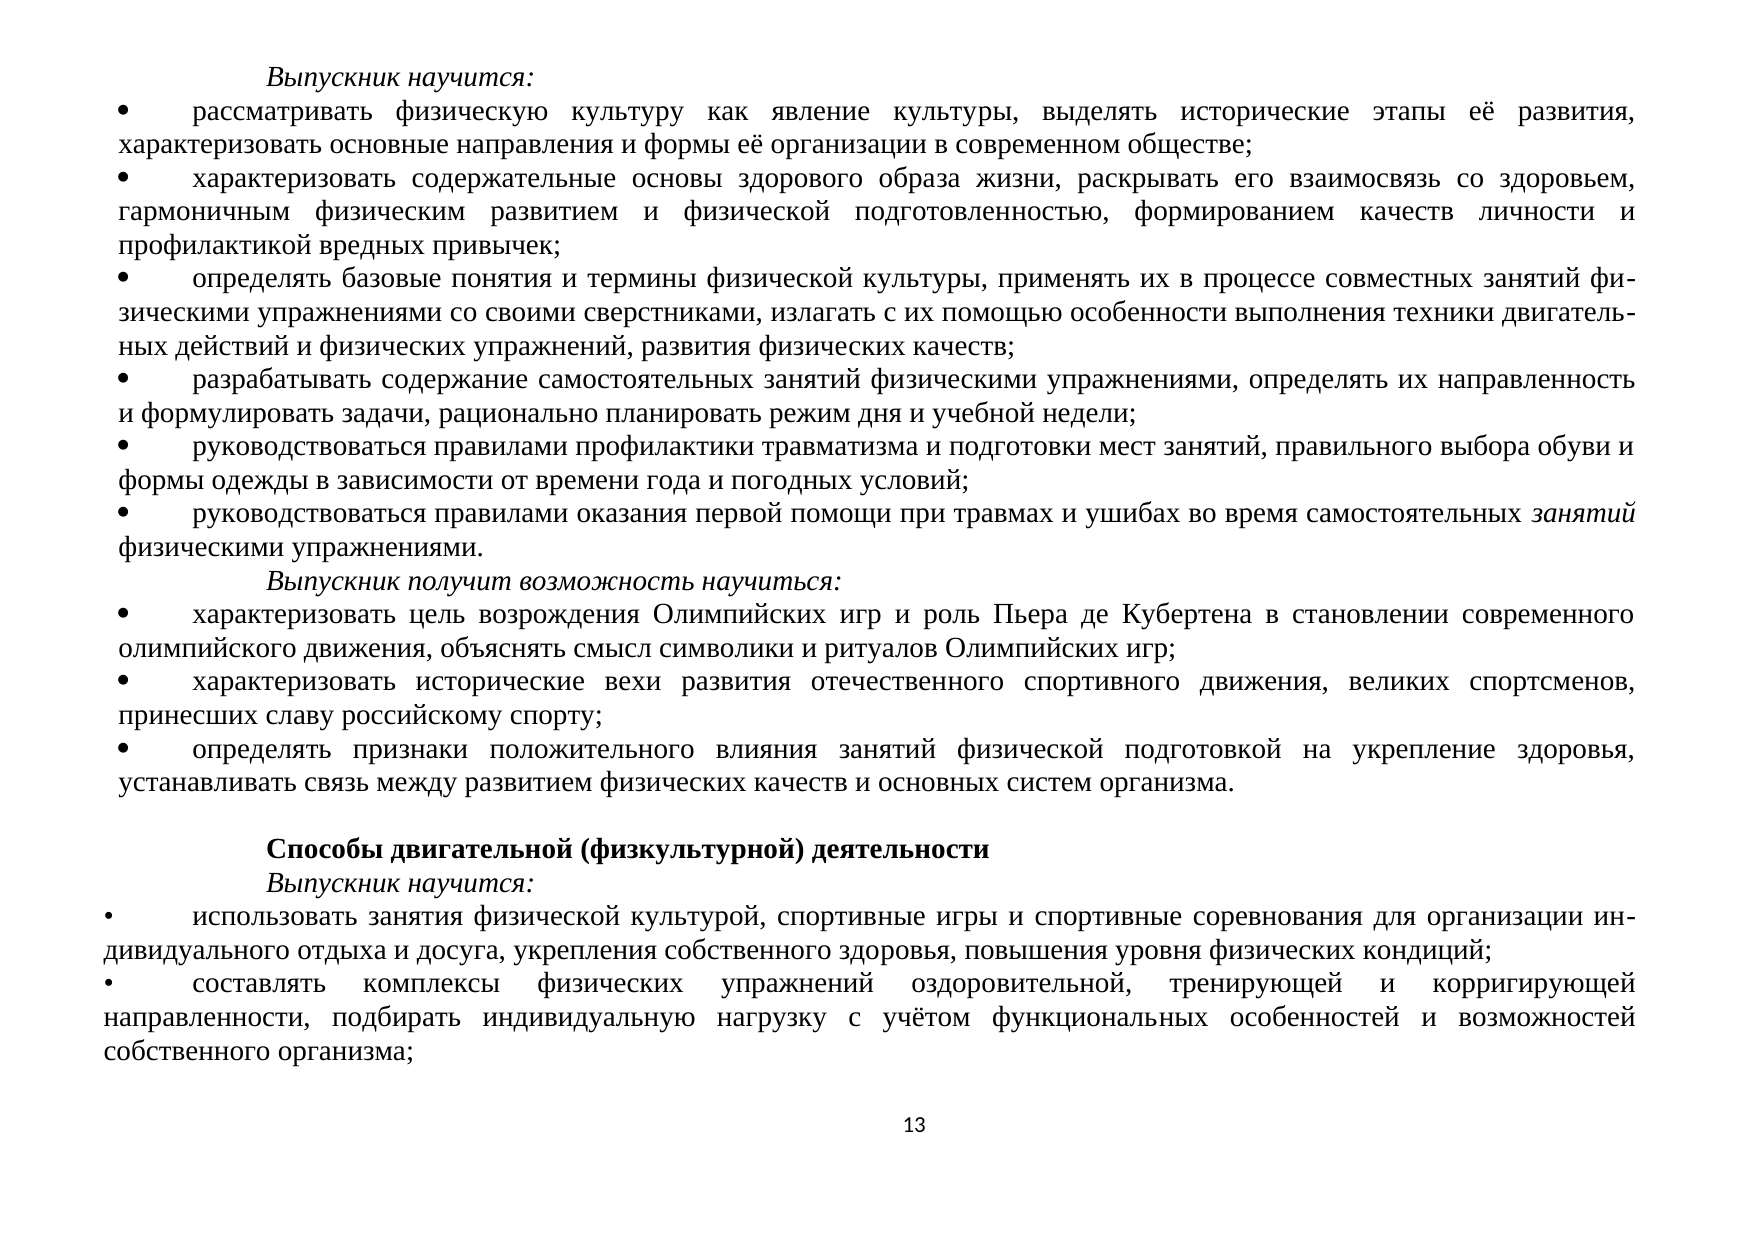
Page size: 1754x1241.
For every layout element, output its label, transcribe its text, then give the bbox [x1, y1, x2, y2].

list характеризовать исторические вехи развития отечественного спортивного движения, великих спортсменов, принесших славу российскому спорту; [118, 663, 1636, 731]
list определять базовые понятия и термины физической культуры, применять их в процессе совместных занятий физическими упражнениями со своими сверстниками, излагать с их помощью особенности выполнения техники двигательных действий и физических упражнений, развития физических качеств; [118, 261, 1636, 361]
text Способы двигательной (физкультурной) деятельности [192, 831, 1636, 865]
text Выпускник научится: [192, 865, 1636, 898]
list использовать занятия физической культурой, спортивные игры и спортивные соревнования для организации индивидуального отдыха и досуга, укрепления собственного здоровья, повышения уровня физических кондиций; [103, 898, 1636, 966]
list руководствоваться правилами профилактики травматизма и подготовки мест занятий, правильного выбора обуви и формы одежды в зависимости от времени года и погодных условий; [118, 428, 1636, 496]
list определять признаки положительного влияния занятий физической подготовкой на укрепление здоровья, устанавливать связь между развитием физических качеств и основных систем организма. [118, 731, 1636, 798]
list руководствоваться правилами оказания первой помощи при травмах и ушибах во время самостоятельных занятий физическими упражнениями. [118, 496, 1636, 563]
list характеризовать цель возрождения Олимпийских игр и роль Пьера де Кубертена в становлении современного олимпийского движения, объяснять смысл символики и ритуалов Олимпийских игр; [118, 596, 1636, 663]
list разрабатывать содержание самостоятельных занятий физическими упражнениями, определять их направленность и формулировать задачи, рационально планировать режим дня и учебной недели; [118, 361, 1636, 428]
text Выпускник получит возможность научиться: [192, 563, 1636, 596]
list рассматривать физическую культуру как явление культуры, выделять исторические этапы её развития, характеризовать основные направления и формы её организации в современном обществе; [118, 93, 1636, 160]
list составлять комплексы физических упражнений оздоровительной, тренирующей и корригирующей направленности, подбирать индивидуальную нагрузку с учётом функциональных особенностей и возможностей собственного организма; [103, 966, 1636, 1066]
list характеризовать содержательные основы здорового образа жизни, раскрывать его взаимосвязь со здоровьем, гармоничным физическим развитием и физической подготовленностью, формированием качеств личности и профилактикой вредных привычек; [118, 160, 1636, 261]
text Выпускник научится: [192, 59, 1636, 93]
